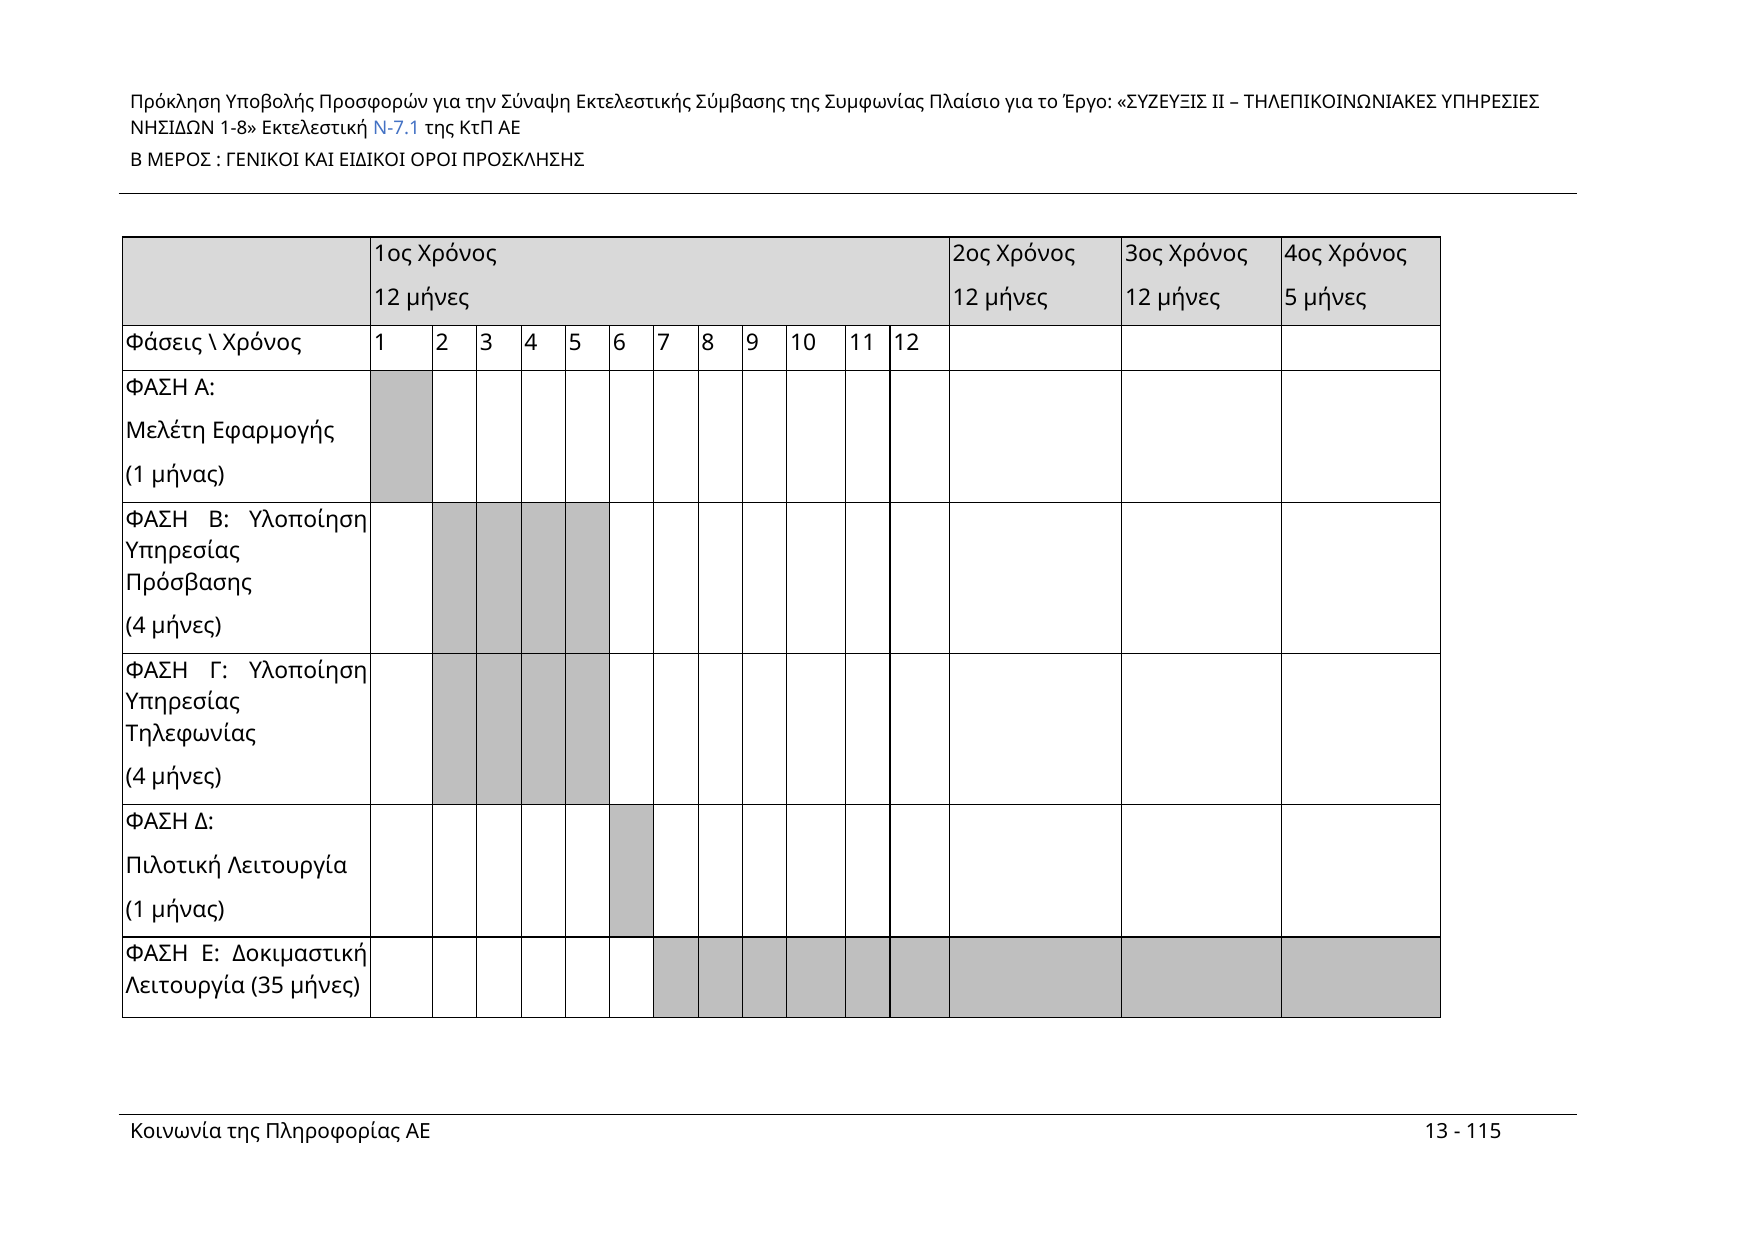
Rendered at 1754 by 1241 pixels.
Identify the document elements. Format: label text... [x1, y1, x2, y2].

table_cell [787, 938, 845, 1017]
table_cell [699, 938, 742, 1017]
table_cell [1122, 938, 1281, 1017]
table_cell [477, 503, 521, 653]
table_cell [1122, 326, 1281, 370]
table_cell [1282, 326, 1440, 370]
table_cell [743, 805, 786, 936]
table_cell [699, 805, 742, 936]
table_cell ΦΑΣΗ Α: Μελέτη Εφαρμογής (1 μήνας) [123, 371, 370, 502]
table_cell 5 [566, 326, 609, 370]
table_cell [846, 371, 889, 502]
table_cell [371, 503, 432, 653]
table_cell [891, 805, 949, 936]
table_cell [433, 503, 476, 653]
table_cell Φάσεις \ Χρόνος [123, 326, 370, 370]
table_cell [566, 654, 609, 804]
table_cell [891, 371, 949, 502]
table_cell [743, 371, 786, 502]
table_cell 11 [846, 326, 889, 370]
table_cell ΦΑΣΗ Β: Υλοποίηση Υπηρεσίας Πρόσβασης (4 μήνες) [123, 503, 370, 653]
table_cell [433, 938, 476, 1017]
table_cell [1122, 654, 1281, 804]
table_cell [787, 805, 845, 936]
table_cell [654, 938, 698, 1017]
table_cell [1282, 654, 1440, 804]
table_cell ΦΑΣΗ Δ: Πιλοτική Λειτουργία (1 μήνας) [123, 805, 370, 936]
table_cell [1282, 805, 1440, 936]
table_cell 2 [433, 326, 476, 370]
table_cell [371, 654, 432, 804]
table_cell [566, 371, 609, 502]
table_cell [787, 654, 845, 804]
table_cell [610, 503, 653, 653]
table_cell [477, 371, 521, 502]
table_cell ΦΑΣΗ Γ: Υλοποίηση Υπηρεσίας Τηλεφωνίας (4 μήνες) [123, 654, 370, 804]
table_cell [371, 938, 432, 1017]
table_cell [654, 805, 698, 936]
table_cell [950, 654, 1121, 804]
table_header [123, 238, 370, 325]
table_cell [522, 938, 565, 1017]
table_cell [846, 503, 889, 653]
table_cell [610, 805, 653, 936]
table_cell [477, 654, 521, 804]
table_cell [743, 654, 786, 804]
table_cell [1282, 938, 1440, 1017]
table_cell [891, 938, 949, 1017]
table_cell 6 [610, 326, 653, 370]
table_cell [433, 654, 476, 804]
table_header 2ος Χρόνος 12 μήνες [950, 238, 1121, 325]
table_cell [522, 654, 565, 804]
table_cell 3 [477, 326, 521, 370]
table_cell [566, 938, 609, 1017]
table_cell [433, 371, 476, 502]
table_cell 4 [522, 326, 565, 370]
table_cell [891, 503, 949, 653]
table_cell [699, 503, 742, 653]
table_cell [950, 938, 1121, 1017]
table_cell [743, 503, 786, 653]
table_cell [566, 805, 609, 936]
table_cell [522, 503, 565, 653]
table_cell [522, 805, 565, 936]
table_cell [1122, 805, 1281, 936]
table_header 4ος Χρόνος 5 μήνες [1282, 238, 1440, 325]
table_cell [743, 938, 786, 1017]
table_cell [566, 503, 609, 653]
table_cell [654, 503, 698, 653]
table_cell [846, 654, 889, 804]
table_cell [787, 371, 845, 502]
table_cell [846, 805, 889, 936]
table_header 1ος Χρόνος 12 μήνες [371, 238, 949, 325]
table_cell 10 [787, 326, 845, 370]
table_cell [1282, 371, 1440, 502]
table_cell 1 [371, 326, 432, 370]
table_cell [1122, 371, 1281, 502]
table_cell [950, 371, 1121, 502]
table_cell 12 [891, 326, 949, 370]
table_cell [699, 654, 742, 804]
table_cell [477, 938, 521, 1017]
table_cell ΦΑΣΗ Ε: Δοκιμαστική Λειτουργία (35 μήνες) [123, 938, 370, 1017]
table_cell [654, 654, 698, 804]
table_cell [950, 503, 1121, 653]
table_cell [610, 371, 653, 502]
table_cell [371, 805, 432, 936]
table_cell 8 [699, 326, 742, 370]
table_cell [610, 938, 653, 1017]
table_cell [1122, 503, 1281, 653]
table_cell [477, 805, 521, 936]
table_cell [787, 503, 845, 653]
table_cell 7 [654, 326, 698, 370]
table_cell [654, 371, 698, 502]
table_cell 9 [743, 326, 786, 370]
table_cell [522, 371, 565, 502]
table_header 3ος Χρόνος 12 μήνες [1122, 238, 1281, 325]
table_cell [371, 371, 432, 502]
table_cell [699, 371, 742, 502]
table_cell [1282, 503, 1440, 653]
table_cell [950, 326, 1121, 370]
table_cell [846, 938, 889, 1017]
table_cell [610, 654, 653, 804]
table_cell [891, 654, 949, 804]
table_cell [433, 805, 476, 936]
table_cell [950, 805, 1121, 936]
